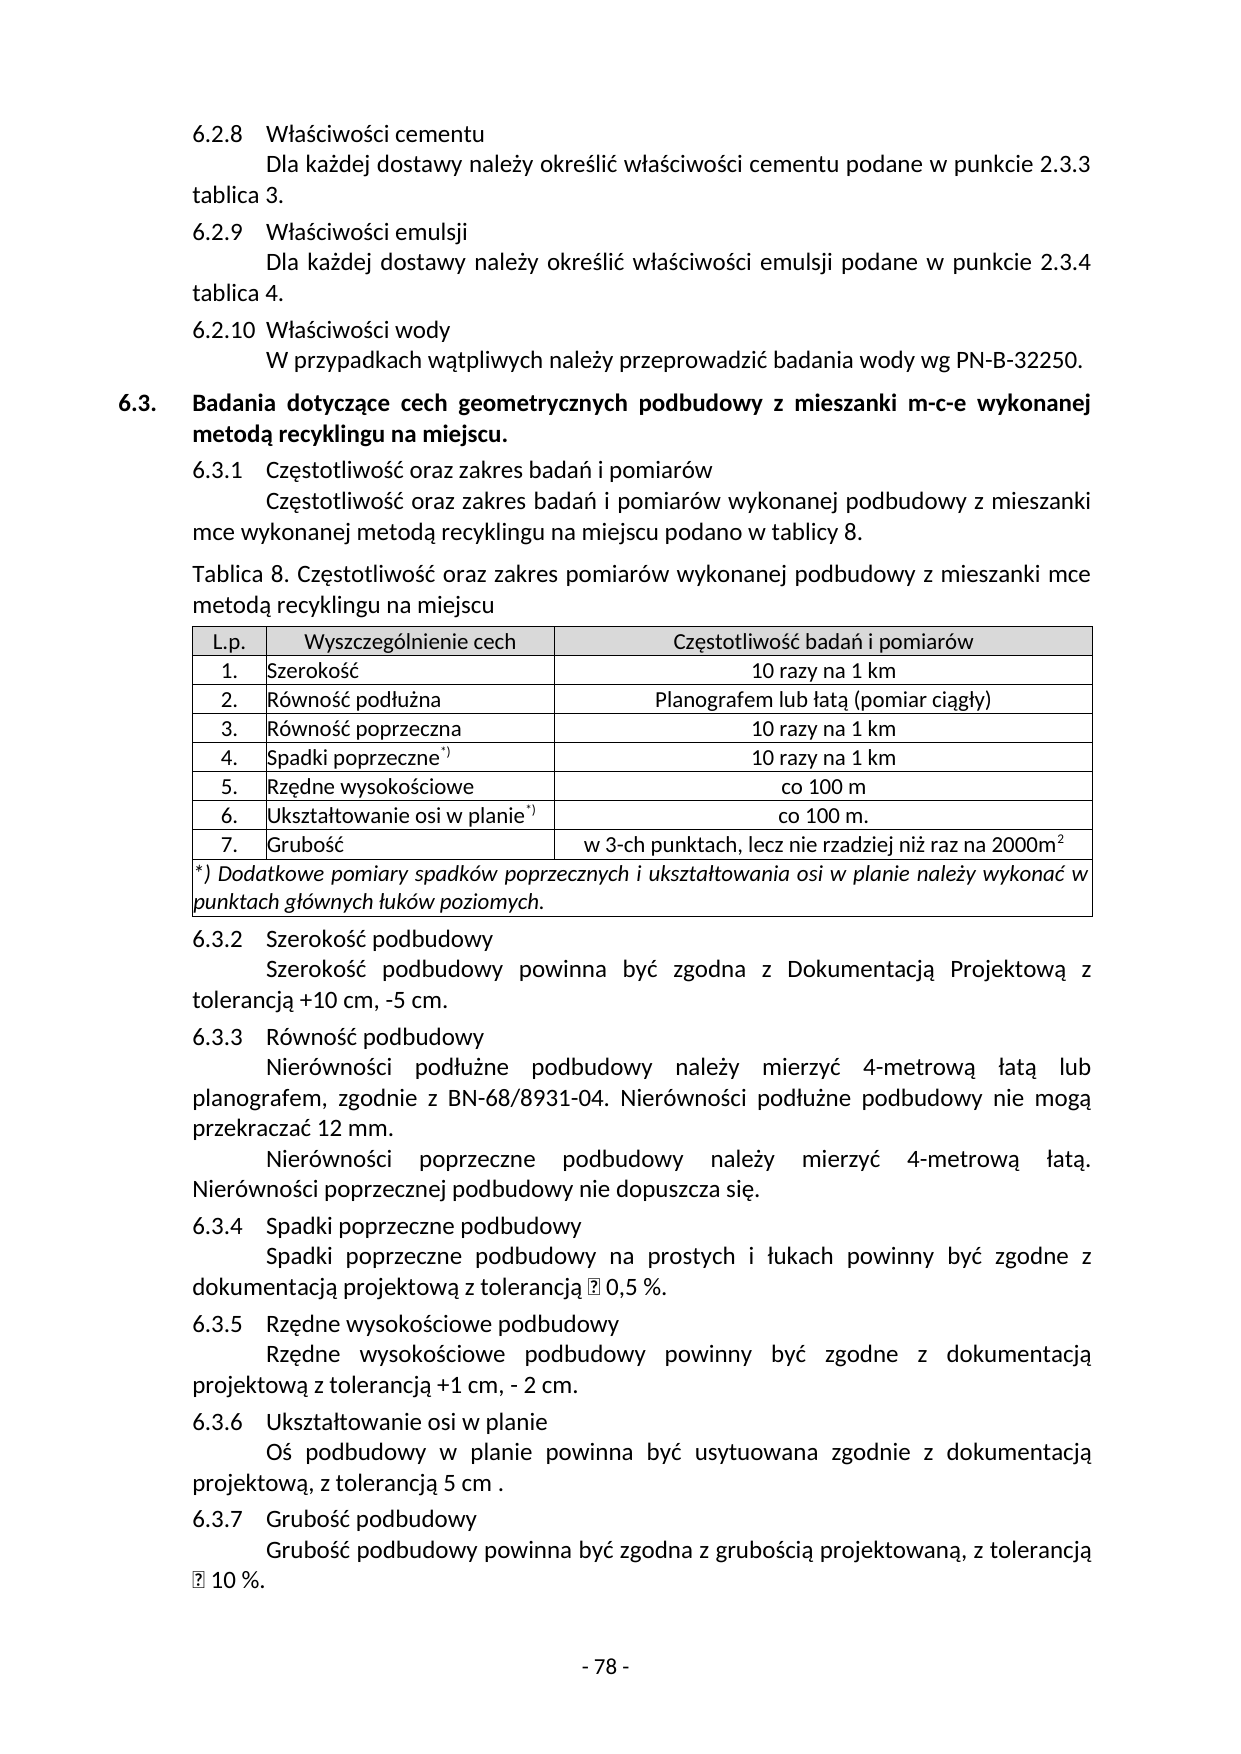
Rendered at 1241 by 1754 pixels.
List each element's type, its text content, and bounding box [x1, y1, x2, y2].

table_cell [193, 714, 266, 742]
subtitle Grubość podbudowy [192, 1503, 1092, 1534]
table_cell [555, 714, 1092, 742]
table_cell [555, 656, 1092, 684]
text Szerokość podbudowy powinna być zgodna z Dokumentacją Projektową z tolerancją +10 cm, -5 cm. [192, 953, 1092, 1014]
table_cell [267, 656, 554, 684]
text Spadki poprzeczne podbudowy na prostych i łukach powinny być zgodne z dokumentacją projektową z tolerancją  0,5 %. [192, 1241, 1092, 1302]
text Nierówności podłużne podbudowy należy mierzyć 4-metrową łatą lub planografem, zgodnie z BN-68/8931-04. Nierówności podłużne podbudowy nie mogą przekraczać 12 mm. [192, 1051, 1092, 1143]
subtitle Spadki poprzeczne podbudowy [192, 1210, 1092, 1241]
text Dla każdej dostawy należy określić właściwości emulsji podane w punkcie 2.3.4 tablica 4. [192, 246, 1092, 307]
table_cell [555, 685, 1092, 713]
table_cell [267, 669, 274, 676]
subtitle Badania dotyczące cech geometrycznych podbudowy z mieszanki m-c-e wykonanej metodą recyklingu na miejscu. [118, 387, 1092, 448]
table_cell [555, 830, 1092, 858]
text W przypadkach wątpliwych należy przeprowadzić badania wody wg PN-B-32250. [192, 344, 1092, 375]
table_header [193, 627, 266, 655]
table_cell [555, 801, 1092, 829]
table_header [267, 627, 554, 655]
text Tablica 8. Częstotliwość oraz zakres pomiarów wykonanej podbudowy z mieszanki mce metodą recyklingu na miejscu [192, 559, 1092, 620]
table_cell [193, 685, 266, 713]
subtitle Właściwości cementu [192, 118, 1092, 149]
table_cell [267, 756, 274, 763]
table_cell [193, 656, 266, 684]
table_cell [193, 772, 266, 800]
subtitle Właściwości wody [192, 314, 1092, 344]
subtitle Rzędne wysokościowe podbudowy [192, 1308, 1092, 1338]
text Nierówności poprzeczne podbudowy należy mierzyć 4-metrową łatą. Nierówności poprzecznej podbudowy nie dopuszcza się. [192, 1143, 1092, 1204]
subtitle Równość podbudowy [192, 1021, 1092, 1051]
subtitle Szerokość podbudowy [192, 923, 1092, 953]
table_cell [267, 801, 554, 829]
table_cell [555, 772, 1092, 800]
text Grubość podbudowy powinna być zgodna z grubością projektowaną, z tolerancją  10 %. [192, 1534, 1092, 1595]
subtitle Właściwości emulsji [192, 216, 1092, 246]
text Dla każdej dostawy należy określić właściwości cementu podane w punkcie 2.3.3 tablica 3. [192, 149, 1092, 210]
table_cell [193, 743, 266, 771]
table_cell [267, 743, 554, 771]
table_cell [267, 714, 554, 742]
subtitle Częstotliwość oraz zakres badań i pomiarów [192, 454, 1092, 485]
subtitle Ukształtowanie osi w planie [192, 1406, 1092, 1436]
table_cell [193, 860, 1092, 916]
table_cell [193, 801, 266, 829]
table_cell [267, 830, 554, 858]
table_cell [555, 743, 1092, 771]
text Częstotliwość oraz zakres badań i pomiarów wykonanej podbudowy z mieszanki mce wykonanej metodą recyklingu na miejscu podano w tablicy 8. [192, 485, 1092, 546]
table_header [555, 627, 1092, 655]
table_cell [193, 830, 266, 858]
text Oś podbudowy w planie powinna być usytuowana zgodnie z dokumentacją projektową, z tolerancją 5 cm . [192, 1436, 1092, 1497]
text Rzędne wysokościowe podbudowy powinny być zgodne z dokumentacją projektową z tolerancją +1 cm, - 2 cm. [192, 1338, 1092, 1399]
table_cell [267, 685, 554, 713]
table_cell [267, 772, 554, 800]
